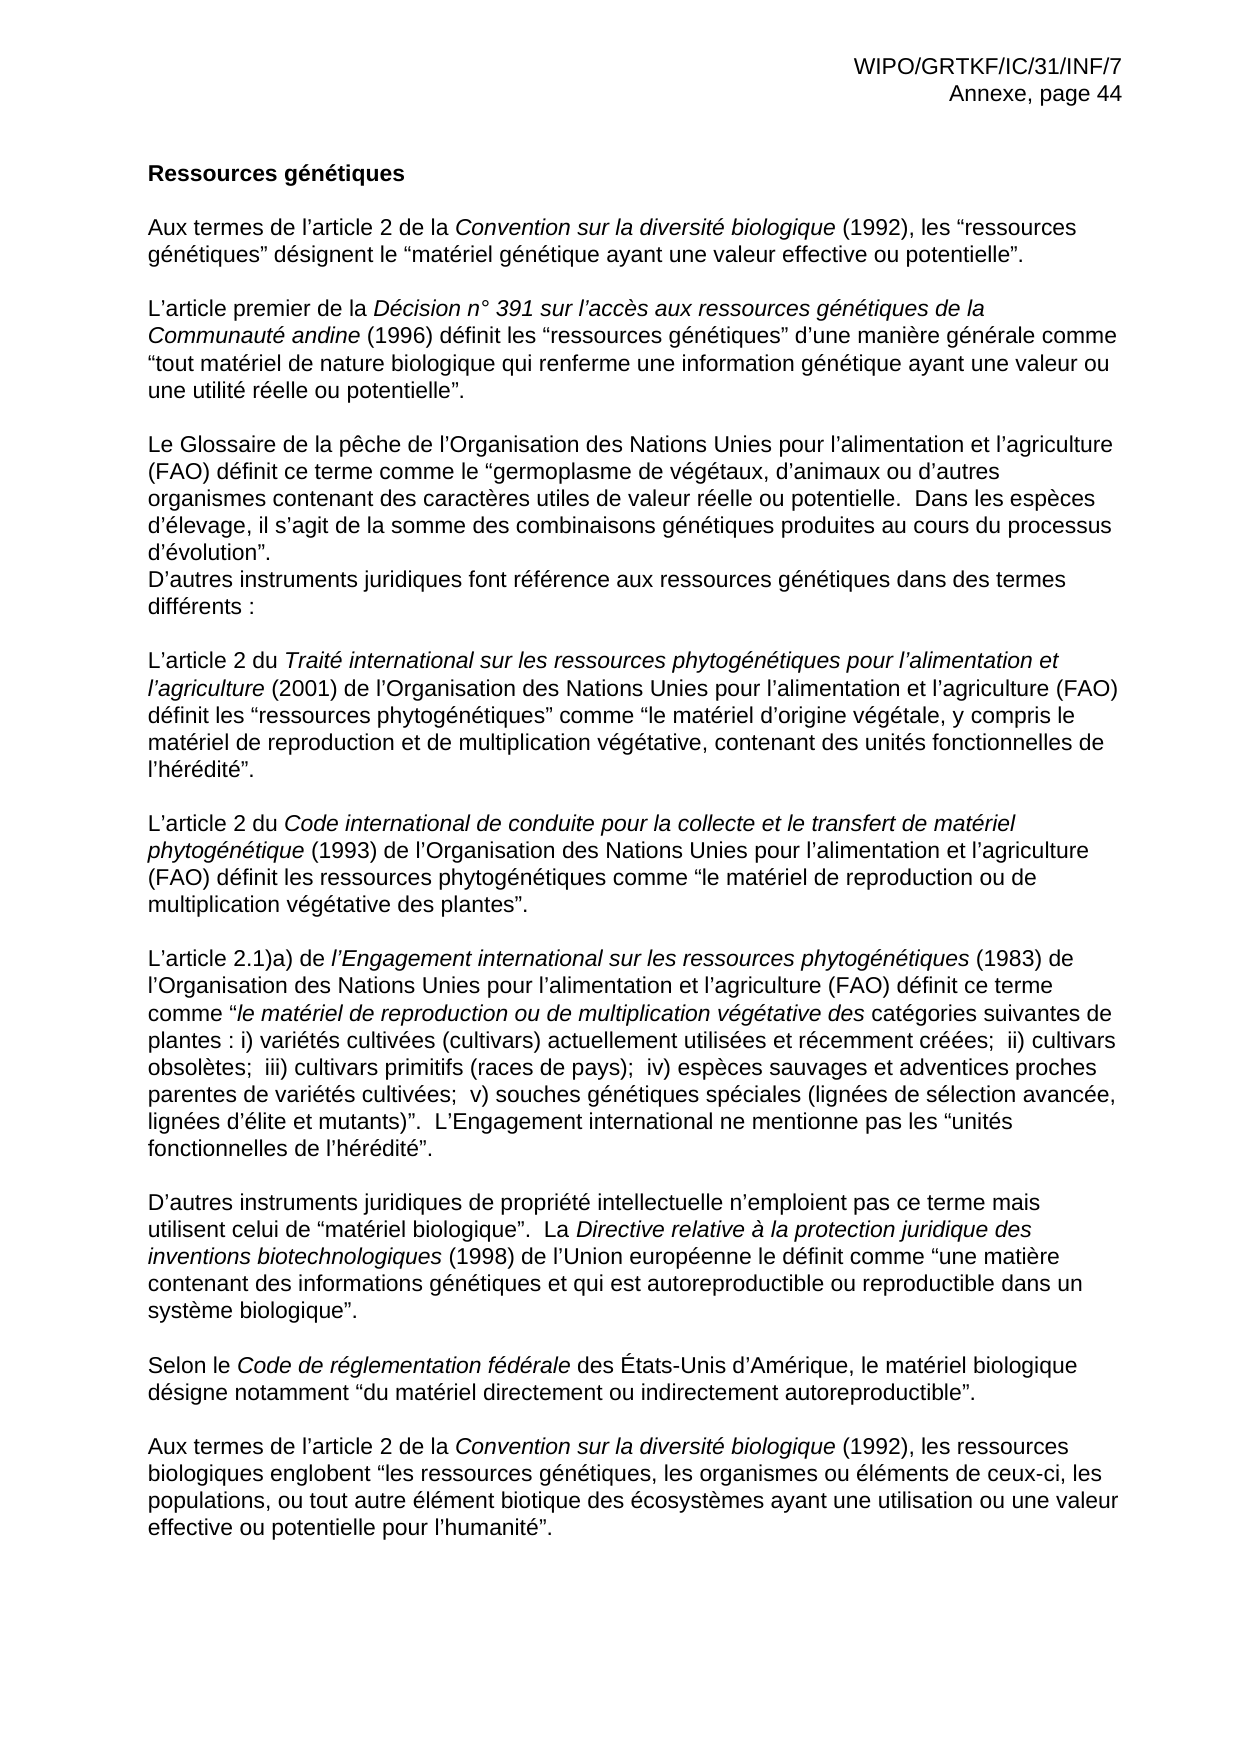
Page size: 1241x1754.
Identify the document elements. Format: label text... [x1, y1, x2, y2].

text Aux termes de l’article 2 de la Convention sur la diversité biologique (1992), les ressources biologiques englobent “les ressources génétiques, les organismes ou éléments de ceux-ci, les populations, ou tout autre élément biotique des écosystèmes ayant une utilisation ou une valeur effective ou potentielle pour l’humanité”. [148, 1432, 1122, 1541]
text L’article premier de la Décision n° 391 sur l’accès aux ressources génétiques de la Communauté andine (1996) définit les “ressources génétiques” d’une manière générale comme “tout matériel de nature biologique qui renferme une information génétique ayant une valeur ou une utilité réelle ou potentielle”. [148, 295, 1122, 403]
text L’article 2 du Code international de conduite pour la collecte et le transfert de matériel phytogénétique (1993) de l’Organisation des Nations Unies pour l’alimentation et l’agriculture (FAO) définit les ressources phytogénétiques comme “le matériel de reproduction ou de multiplication végétative des plantes”. [148, 809, 1122, 918]
text Le Glossaire de la pêche de l’Organisation des Nations Unies pour l’alimentation et l’agriculture (FAO) définit ce terme comme le “germoplasme de végétaux, d’animaux ou d’autres organismes contenant des caractères utiles de valeur réelle ou potentielle. Dans les espèces d’élevage, il s’agit de la somme des combinaisons génétiques produites au cours du processus d’évolution”. [148, 430, 1122, 566]
text L’article 2 du Traité international sur les ressources phytogénétiques pour l’alimentation et l’agriculture (2001) de l’Organisation des Nations Unies pour l’alimentation et l’agriculture (FAO) définit les “ressources phytogénétiques” comme “le matériel d’origine végétale, y compris le matériel de reproduction et de multiplication végétative, contenant des unités fonctionnelles de l’hérédité”. [148, 647, 1122, 782]
text Selon le Code de réglementation fédérale des États-Unis d’Amérique, le matériel biologique désigne notamment “du matériel directement ou indirectement autoreproductible”. [148, 1351, 1122, 1405]
text L’article 2.1)a) de l’Engagement international sur les ressources phytogénétiques (1983) de l’Organisation des Nations Unies pour l’alimentation et l’agriculture (FAO) définit ce terme comme “le matériel de reproduction ou de multiplication végétative des catégories suivantes de plantes : i) variétés cultivées (cultivars) actuellement utilisées et récemment créées; ii) cultivars obsolètes; iii) cultivars primitifs (races de pays); iv) espèces sauvages et adventices proches parentes de variétés cultivées; v) souches génétiques spéciales (lignées de sélection avancée, lignées d’élite et mutants)”. L’Engagement international ne mentionne pas les “unités fonctionnelles de l’hérédité”. [148, 945, 1122, 1161]
text D’autres instruments juridiques de propriété intellectuelle n’emploient pas ce terme mais utilisent celui de “matériel biologique”. La Directive relative à la protection juridique des inventions biotechnologiques (1998) de l’Union européenne le définit comme “une matière contenant des informations génétiques et qui est autoreproductible ou reproductible dans un système biologique”. [148, 1188, 1122, 1324]
subtitle Ressources génétiques [148, 159, 1122, 186]
text Aux termes de l’article 2 de la Convention sur la diversité biologique (1992), les “ressources génétiques” désignent le “matériel génétique ayant une valeur effective ou potentielle”. [148, 213, 1122, 268]
text D’autres instruments juridiques font référence aux ressources génétiques dans des termes différents : [148, 566, 1122, 620]
